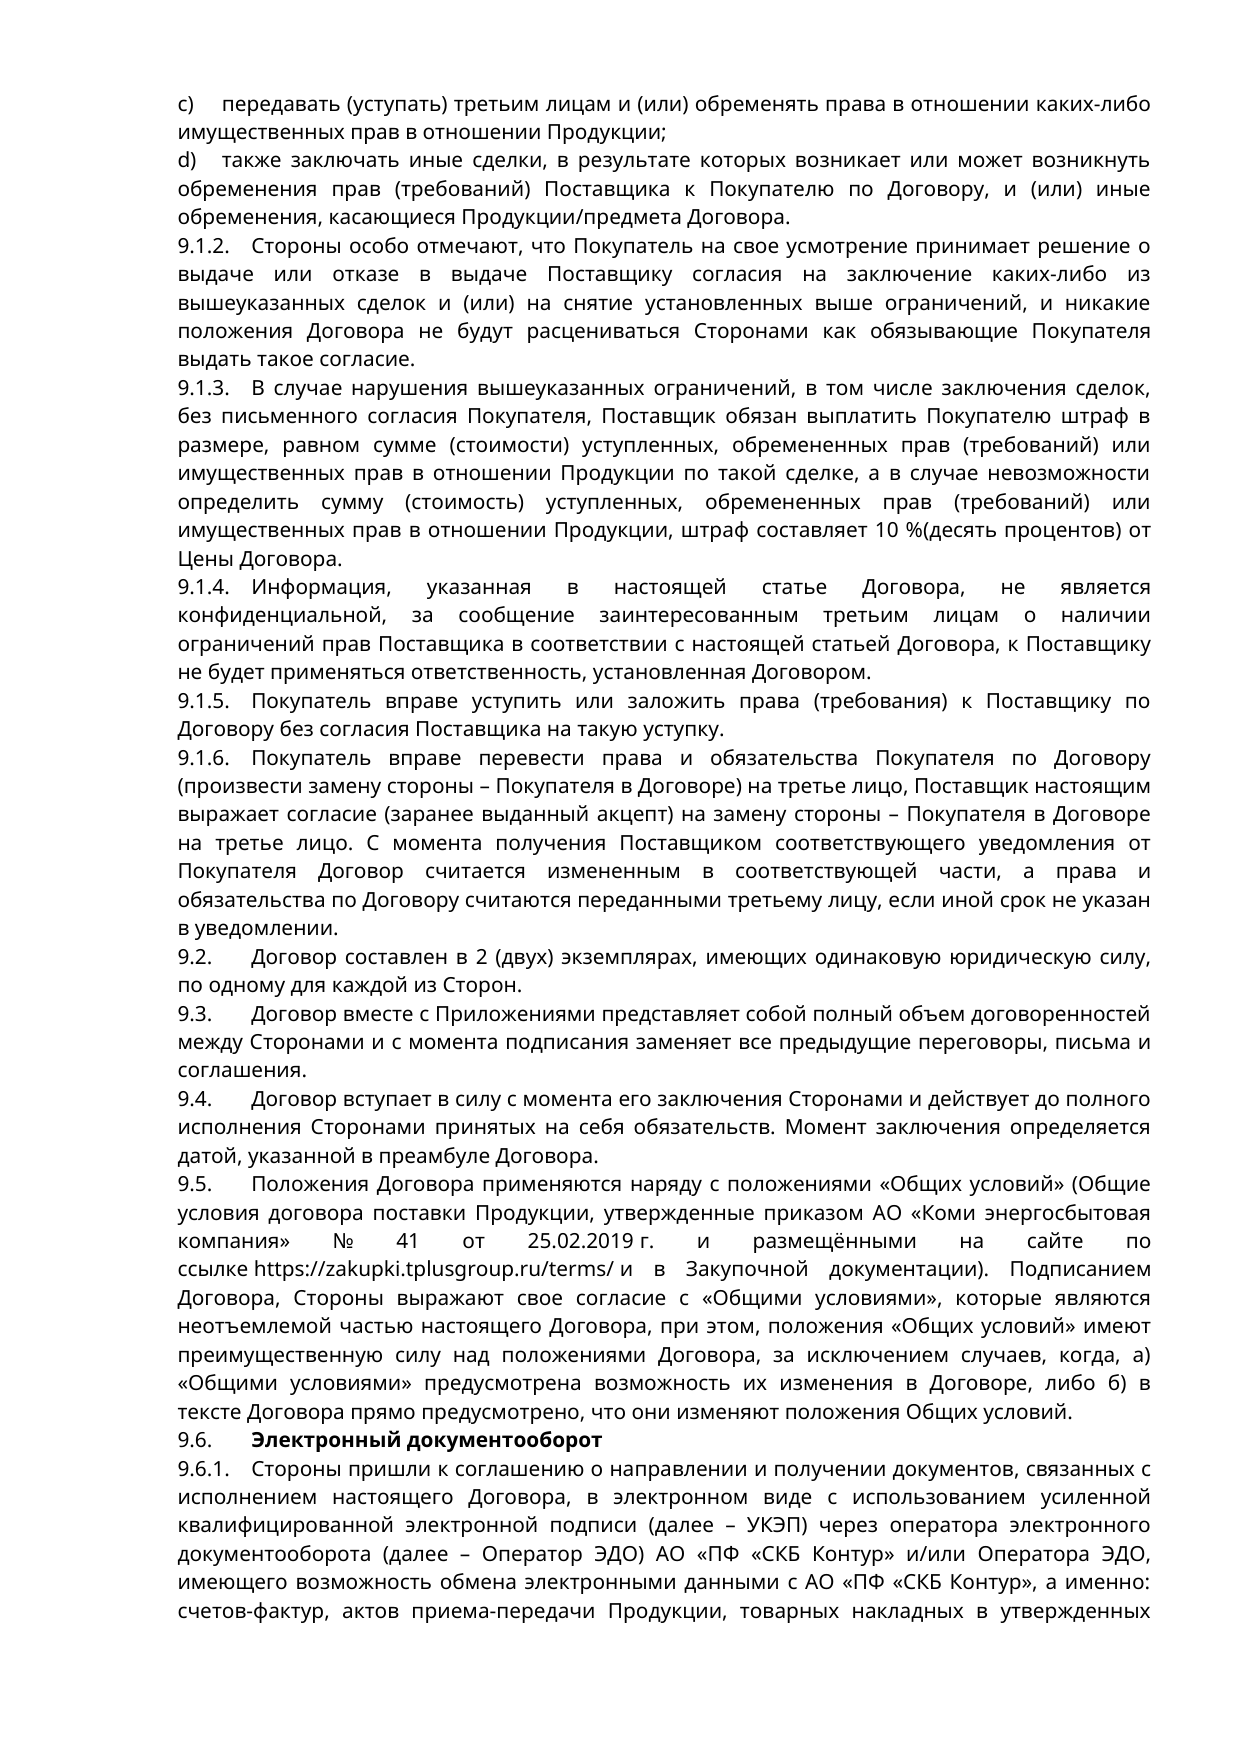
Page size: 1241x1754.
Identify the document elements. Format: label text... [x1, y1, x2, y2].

list Покупатель вправе перевести права и обязательства Покупателя по Договору (произвести замену стороны – Покупателя в Договоре) на третье лицо, Поставщик настоящим выражает согласие (заранее выданный акцепт) на замену стороны – Покупателя в Договоре на третье лицо. С момента получения Поставщиком соответствующего уведомления от Покупателя Договор считается измененным в соответствующей части, а права и обязательства по Договору считаются переданными третьему лицу, если иной срок не указан в уведомлении. [177, 743, 1152, 942]
list Покупатель вправе уступить или заложить права (требования) к Поставщику по Договору без согласия Поставщика на такую уступку. [177, 686, 1152, 743]
list передавать (уступать) третьим лицам и (или) обременять права в отношении каких-либо имущественных прав в отношении Продукции; [177, 89, 1152, 146]
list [177, 1454, 1152, 1624]
list Договор вступает в силу с момента его заключения Сторонами и действует до полного исполнения Сторонами принятых на себя обязательств. Момент заключения определяется датой, указанной в преамбуле Договора. [177, 1084, 1152, 1169]
list также заключать иные сделки, в результате которых возникает или может возникнуть обременения прав (требований) Поставщика к Покупателю по Договору, и (или) иные обременения, касающиеся Продукции/предмета Договора. [177, 146, 1152, 231]
list Договор вместе с Приложениями представляет собой полный объем договоренностей между Сторонами и с момента подписания заменяет все предыдущие переговоры, письма и соглашения. [177, 999, 1152, 1084]
list Электронный документооборот [177, 1425, 1152, 1454]
list Стороны особо отмечают, что Покупатель на свое усмотрение принимает решение о выдаче или отказе в выдаче Поставщику согласия на заключение каких-либо из вышеуказанных сделок и (или) на снятие установленных выше ограничений, и никакие положения Договора не будут расцениваться Сторонами как обязывающие Покупателя выдать такое согласие. [177, 231, 1152, 373]
list Положения Договора применяются наряду с положениями «Общих условий» (Общие условия договора поставки Продукции, утвержденные приказом АО «Коми энергосбытовая компания» № 41 от 25.02.2019 г. и размещёнными на сайте по ссылке https://zakupki.tplusgroup.ru/terms/ и в Закупочной документации). Подписанием Договора, Стороны выражают свое согласие с «Общими условиями», которые являются неотъемлемой частью настоящего Договора, при этом, положения «Общих условий» имеют преимущественную силу над положениями Договора, за исключением случаев, когда, а) «Общими условиями» предусмотрена возможность их изменения в Договоре, либо б) в тексте Договора прямо предусмотрено, что они изменяют положения Общих условий. [177, 1169, 1152, 1425]
list Договор составлен в 2 (двух) экземплярах, имеющих одинаковую юридическую силу, по одному для каждой из Сторон. [177, 942, 1152, 999]
list В случае нарушения вышеуказанных ограничений, в том числе заключения сделок, без письменного согласия Покупателя, Поставщик обязан выплатить Покупателю штраф в размере, равном сумме (стоимости) уступленных, обремененных прав (требований) или имущественных прав в отношении Продукции по такой сделке, а в случае невозможности определить сумму (стоимость) уступленных, обремененных прав (требований) или имущественных прав в отношении Продукции, штраф составляет 10 %(десять процентов) от Цены Договора. [177, 373, 1152, 572]
list Информация, указанная в настоящей статье Договора, не является конфиденциальной, за сообщение заинтересованным третьим лицам о наличии ограничений прав Поставщика в соответствии с настоящей статьей Договора, к Поставщику не будет применяться ответственность, установленная Договором. [177, 572, 1152, 686]
